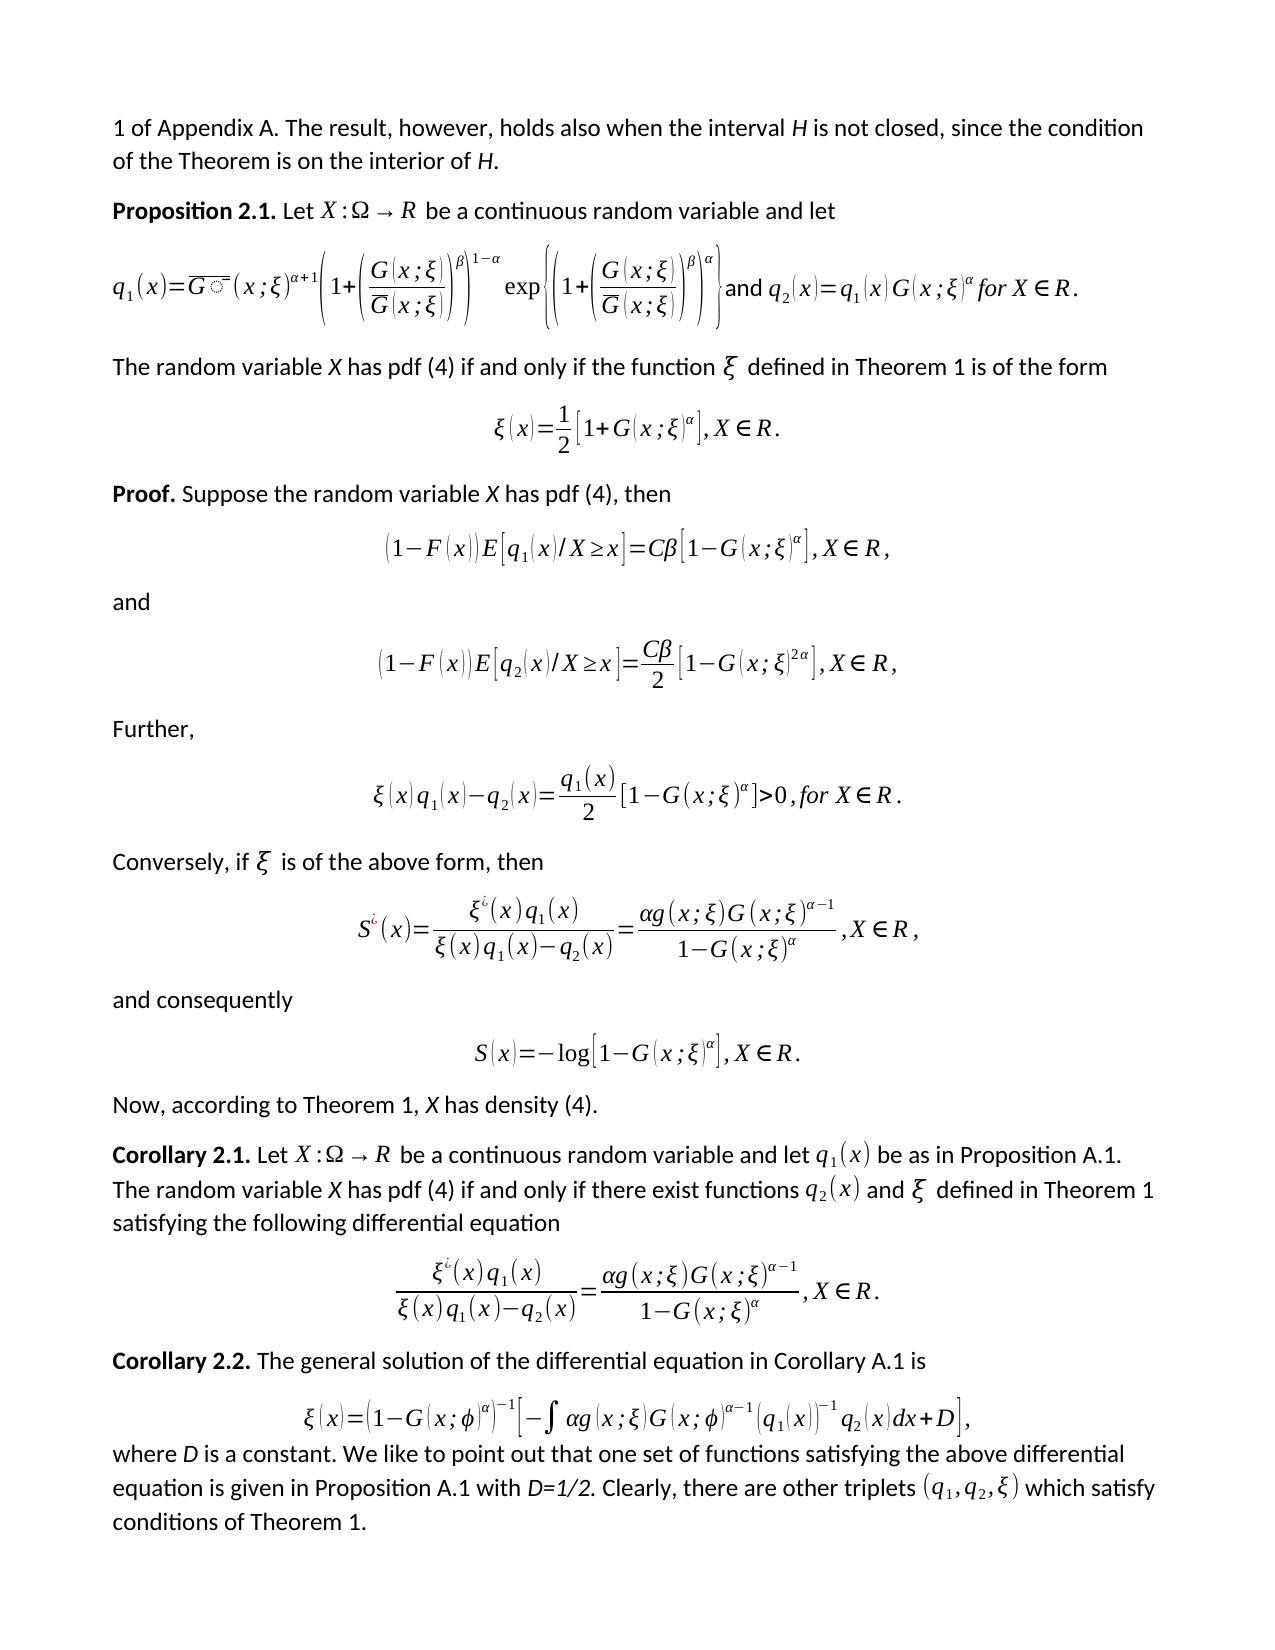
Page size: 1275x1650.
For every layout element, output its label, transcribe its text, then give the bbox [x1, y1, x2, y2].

text Corollary 2.2. The general solution of the differential equation in Corollary A.1 is [112, 1346, 1162, 1376]
text and [112, 586, 1162, 617]
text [112, 112, 1162, 176]
text Further, [112, 713, 1162, 744]
text and [112, 244, 1162, 332]
text Proposition 2.1. Let be a continuous random variable and let [112, 195, 1162, 226]
text and consequently [112, 984, 1162, 1014]
text Proof. Suppose the random variable X has pdf (4), then [112, 478, 1162, 509]
text Corollary 2.1. Let be a continuous random variable and let be as in Proposition A.1. The random variable X has pdf (4) if and only if there exist functions and 𝜉 defined in Theorem 1 satisfying the following differential equation [112, 1139, 1162, 1238]
text Now, according to Theorem 1, X has density (4). [112, 1089, 1162, 1120]
text where D is a constant. We like to point out that one set of functions satisfying the above differential equation is given in Proposition A.1 with D=1/2. Clearly, there are other triplets which satisfy conditions of Theorem 1. [112, 1439, 1162, 1536]
text Conversely, if 𝜉 is of the above form, then [112, 845, 1162, 876]
text The random variable X has pdf (4) if and only if the function 𝜉 defined in Theorem 1 is of the form [112, 351, 1162, 382]
